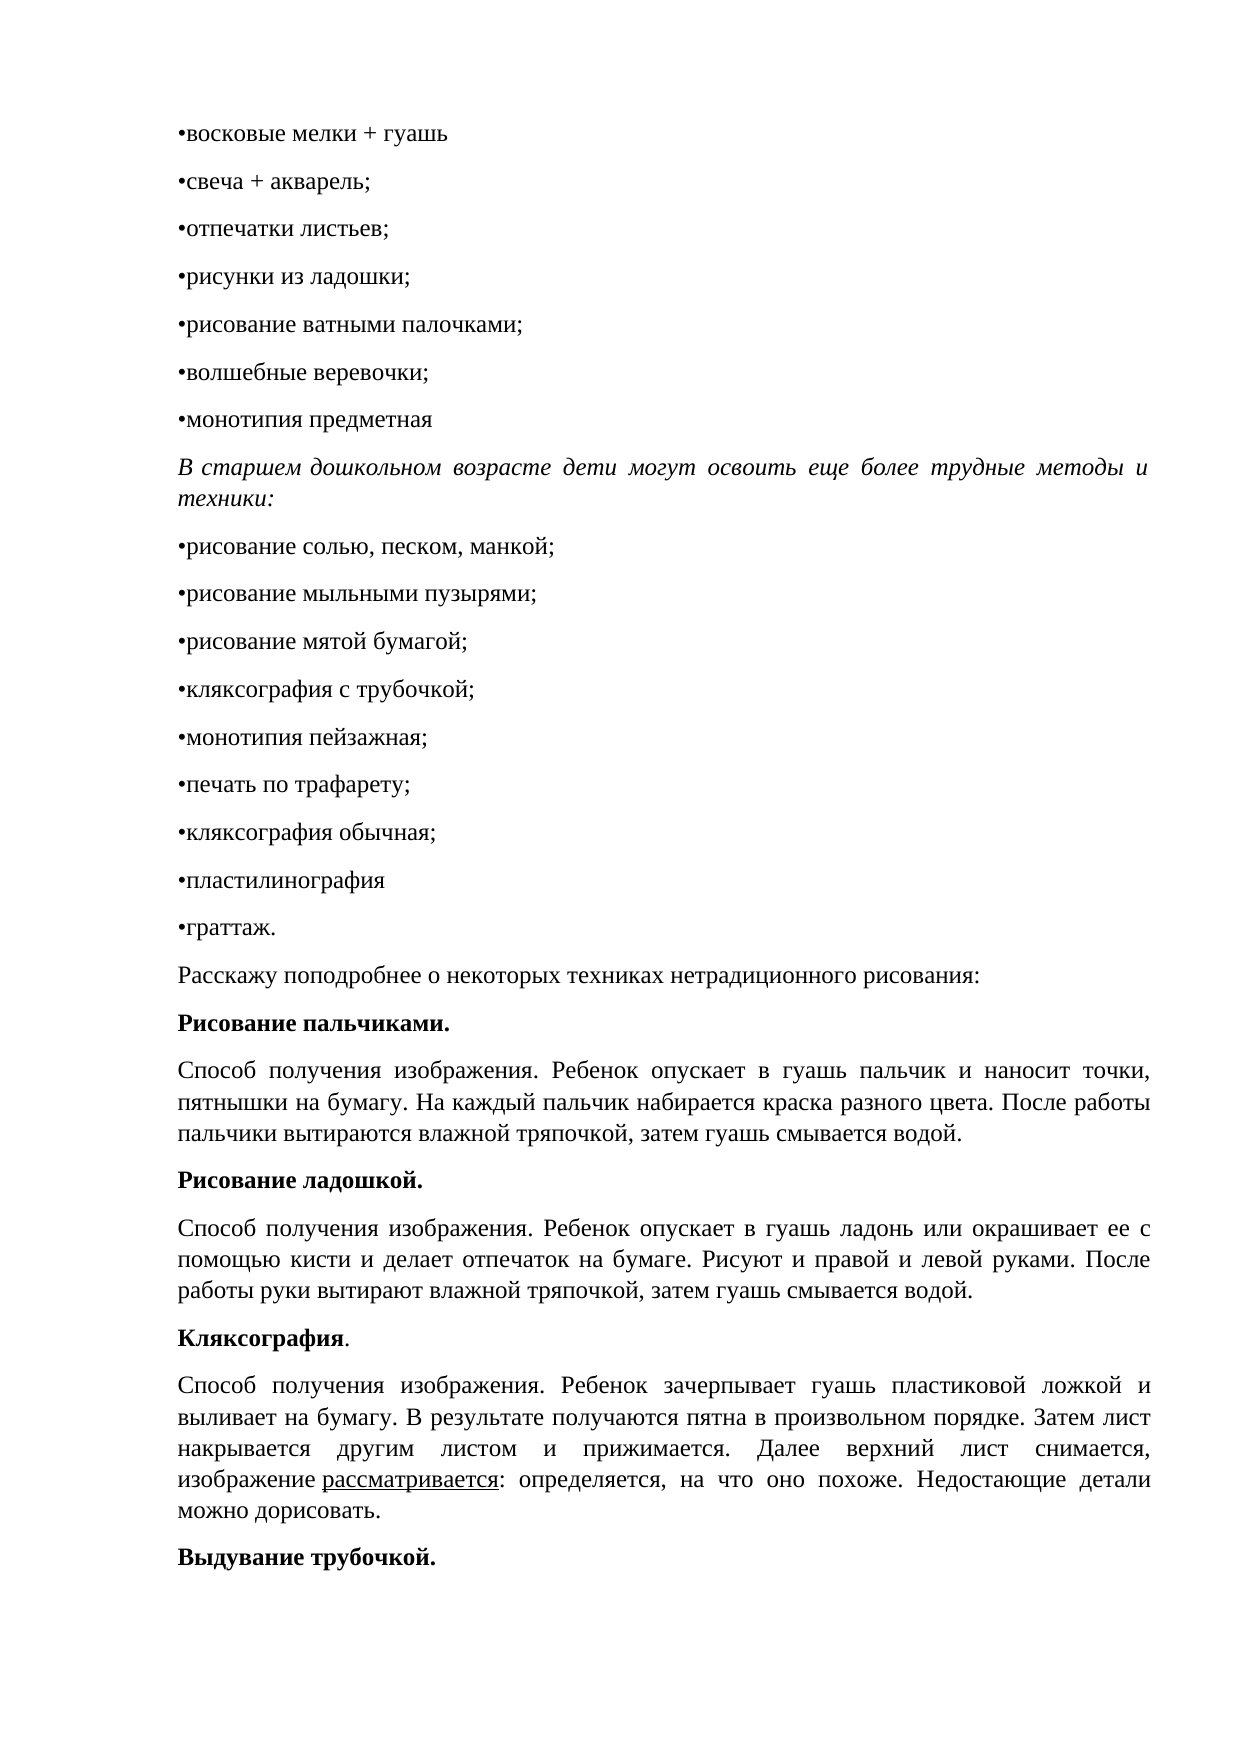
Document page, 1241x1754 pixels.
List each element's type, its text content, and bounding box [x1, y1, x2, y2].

text •монотипия пейзажная; [177, 722, 1152, 750]
text •кляксография обычная; [177, 817, 1152, 846]
text •печать по трафарету; [177, 769, 1152, 798]
text •восковые мелки + гуашь [177, 118, 1152, 147]
text Рисование пальчиками. [177, 1008, 1152, 1037]
text •волшебные веревочки; [177, 357, 1152, 385]
text В старшем дошкольном возрасте дети могут освоить еще более трудные методы и техники: [177, 452, 1152, 512]
text Рисование ладошкой. [177, 1165, 1152, 1194]
text Кляксография. [177, 1323, 1152, 1352]
text Способ получения изображения. Ребенок зачерпывает гуашь пластиковой ложкой и выливает на бумагу. В результате получаются пятна в произвольном порядке. Затем лист накрывается другим листом и прижимается. Далее верхний лист снимается, изображение рассматривается: определяется, на что оно похоже. Недостающие детали можно дорисовать. [177, 1371, 1152, 1523]
text •монотипия предметная [177, 404, 1152, 433]
text •отпечатки листьев; [177, 213, 1152, 242]
text •свеча + акварель; [177, 166, 1152, 194]
text Расскажу поподробнее о некоторых техниках нетрадиционного рисования: [177, 960, 1152, 989]
text •рисунки из ладошки; [177, 261, 1152, 290]
text Способ получения изображения. Ребенок опускает в гуашь ладонь или окрашивает ее с помощью кисти и делает отпечаток на бумаге. Рисуют и правой и левой руками. После работы руки вытирают влажной тряпочкой, затем гуашь смывается водой. [177, 1213, 1152, 1304]
text •пластилинография [177, 865, 1152, 893]
text Выдувание трубочкой. [177, 1542, 1152, 1571]
text Способ получения изображения. Ребенок опускает в гуашь пальчик и наносит точки, пятнышки на бумагу. На каждый пальчик набирается краска разного цвета. После работы пальчики вытираются влажной тряпочкой, затем гуашь смывается водой. [177, 1056, 1152, 1146]
text •кляксография с трубочкой; [177, 674, 1152, 703]
text •граттаж. [177, 912, 1152, 941]
text •рисование мыльными пузырями; [177, 578, 1152, 607]
text •рисование ватными палочками; [177, 309, 1152, 338]
text •рисование мятой бумагой; [177, 626, 1152, 655]
text •рисование солью, песком, манкой; [177, 531, 1152, 559]
